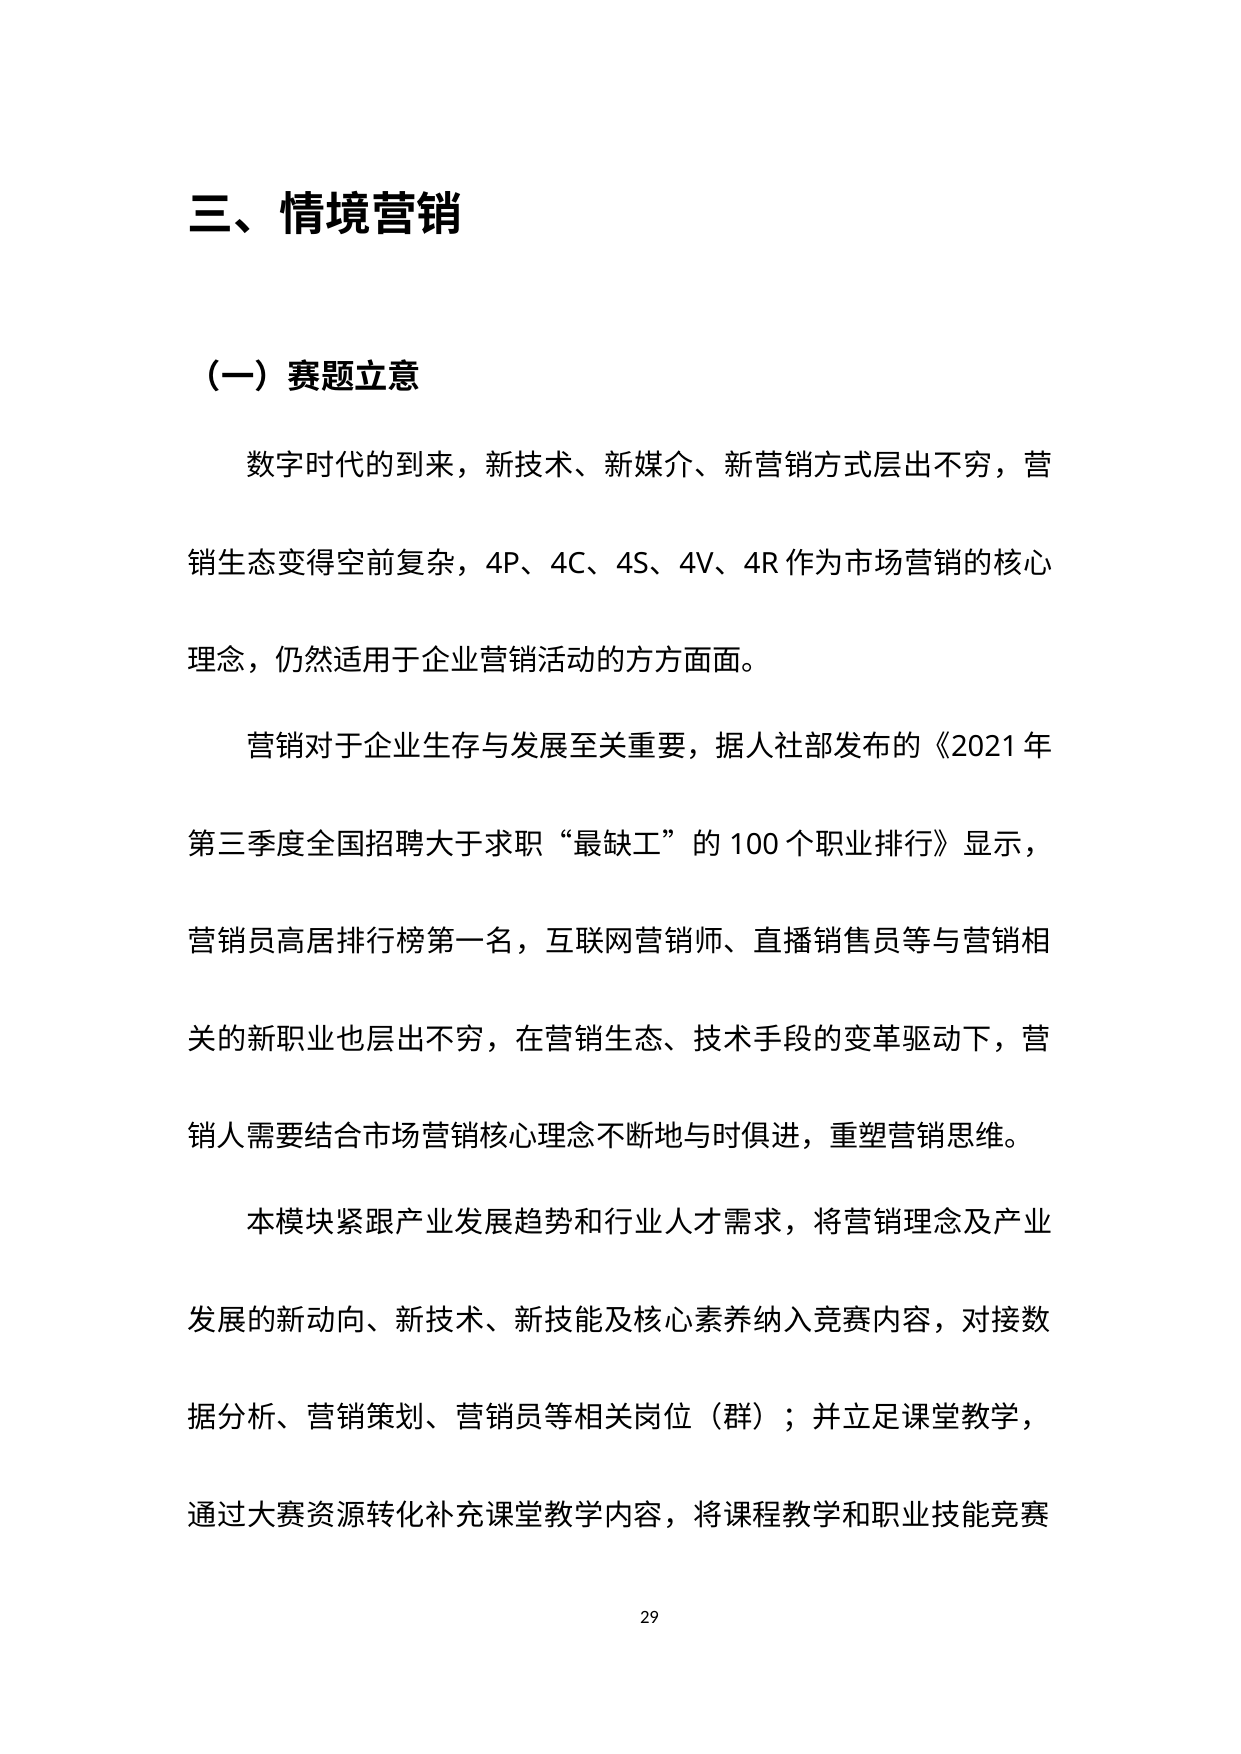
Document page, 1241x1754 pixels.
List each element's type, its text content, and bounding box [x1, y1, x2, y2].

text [187, 1188, 1053, 1545]
text 数字时代的到来，新技术、新媒介、新营销方式层出不穷，营销生态变得空前复杂，4P、4C、4S、4V、4R作为市场营销的核心理念，仍然适用于企业营销活动的方方面面。 [187, 430, 1053, 690]
subtitle 三、情境营销 [187, 162, 1053, 259]
subtitle （一）赛题立意 [187, 341, 1053, 406]
text 营销对于企业生存与发展至关重要，据人社部发布的《2021年第三季度全国招聘大于求职“最缺工”的100个职业排行》显示，营销员高居排行榜第一名，互联网营销师、直播销售员等与营销相关的新职业也层出不穷，在营销生态、技术手段的变革驱动下，营销人需要结合市场营销核心理念不断地与时俱进，重塑营销思维。 [187, 712, 1053, 1167]
